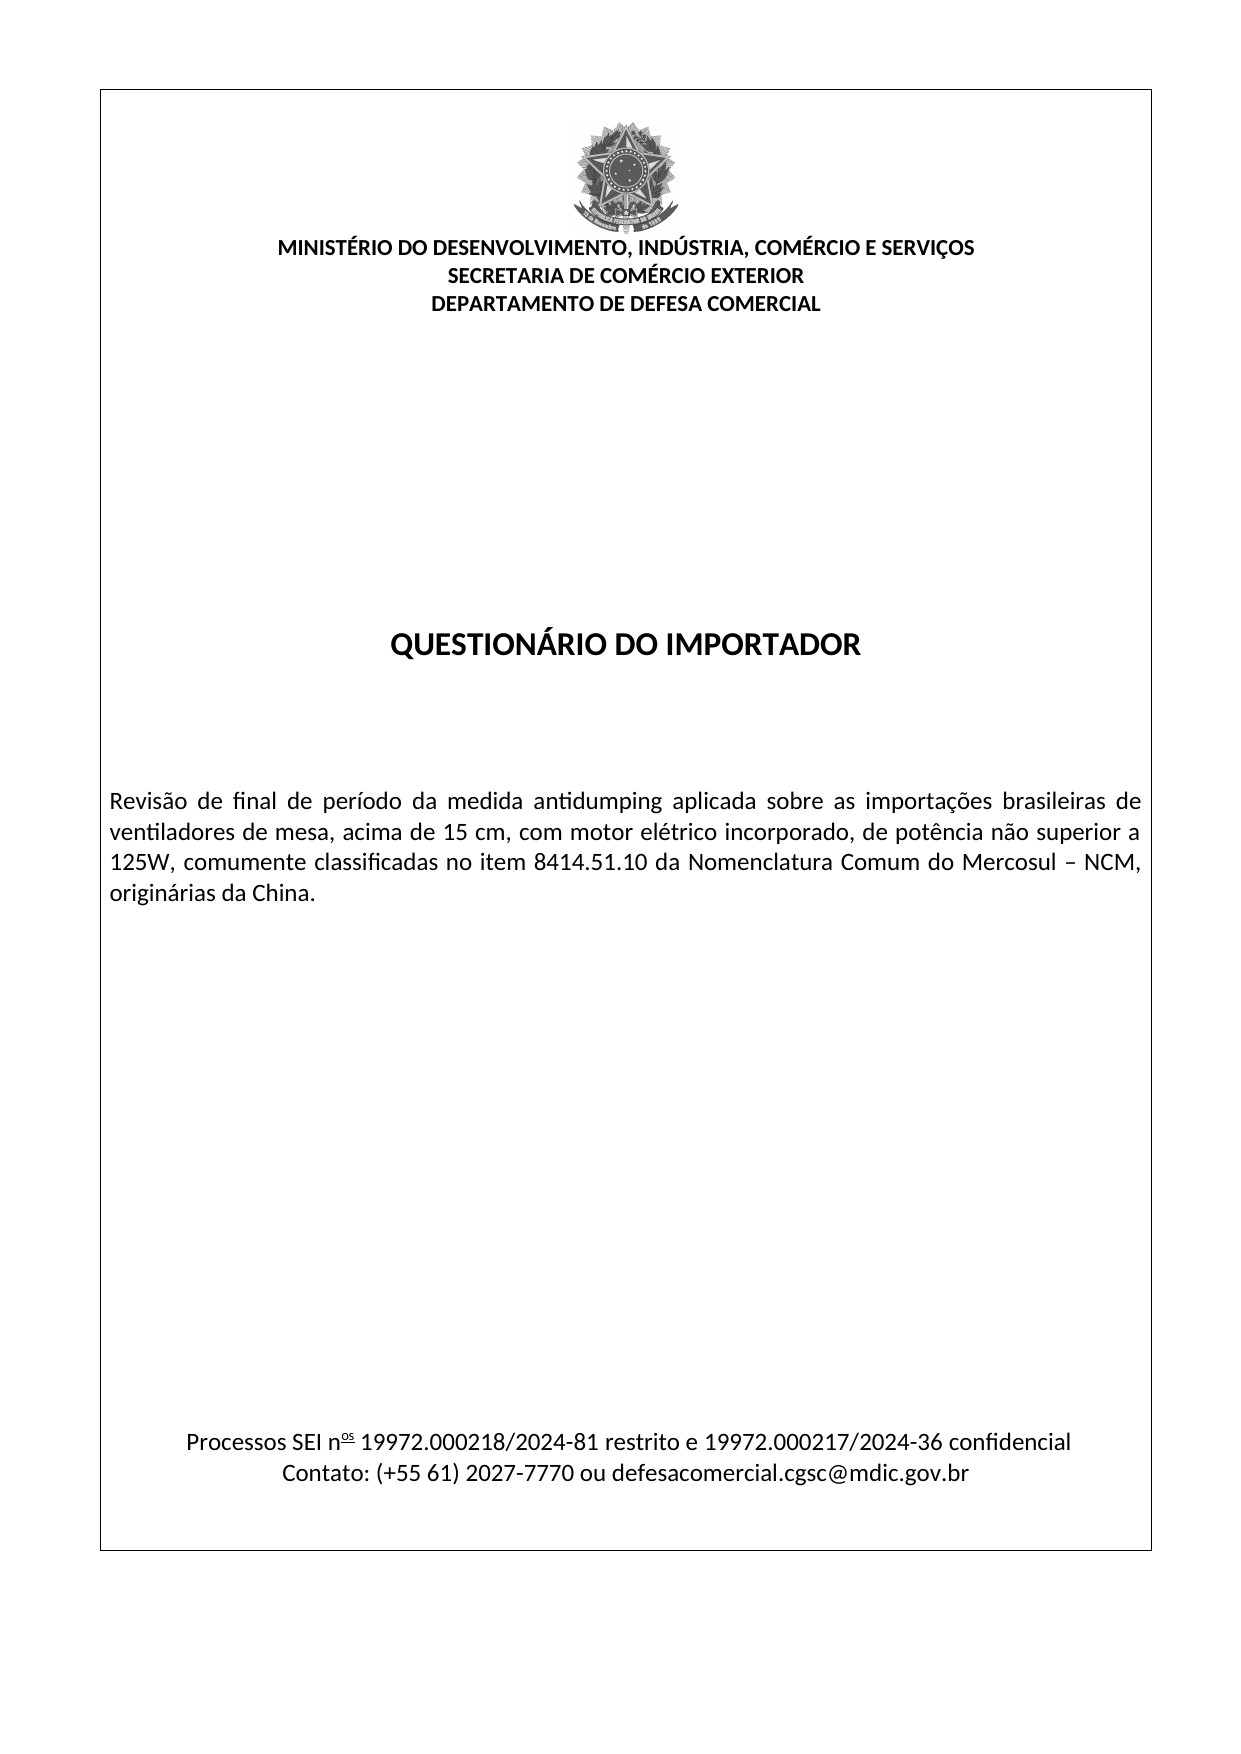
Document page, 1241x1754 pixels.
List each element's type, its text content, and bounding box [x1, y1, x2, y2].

text SECRETARIA DE COMÉRCIO EXTERIOR [101, 258, 1151, 286]
text MINISTÉRIO DO DESENVOLVIMENTO, INDÚSTRIA, COMÉRCIO E SERVIÇOS [101, 230, 1151, 258]
text Contato: (+55 61) 2027-7770 ou defesacomercial.cgsc@mdic.gov.br [101, 1454, 1151, 1487]
text QUESTIONÁRIO DO IMPORTADOR [101, 619, 1151, 663]
text Revisão de final de período da medida antidumping aplicada sobre as importações brasileiras de ventiladores de mesa, acima de 15 cm, com motor elétrico incorporado, de potência não superior a 125W, comumente classificadas no item 8414.51.10 da Nomenclatura Comum do Mercosul – NCM, originárias da China. [101, 782, 1151, 907]
text DEPARTAMENTO DE DEFESA COMERCIAL [101, 286, 1151, 317]
text Processos SEI nos 19972.000218/2024-81 restrito e 19972.000217/2024-36 confidencial [101, 1423, 1151, 1454]
